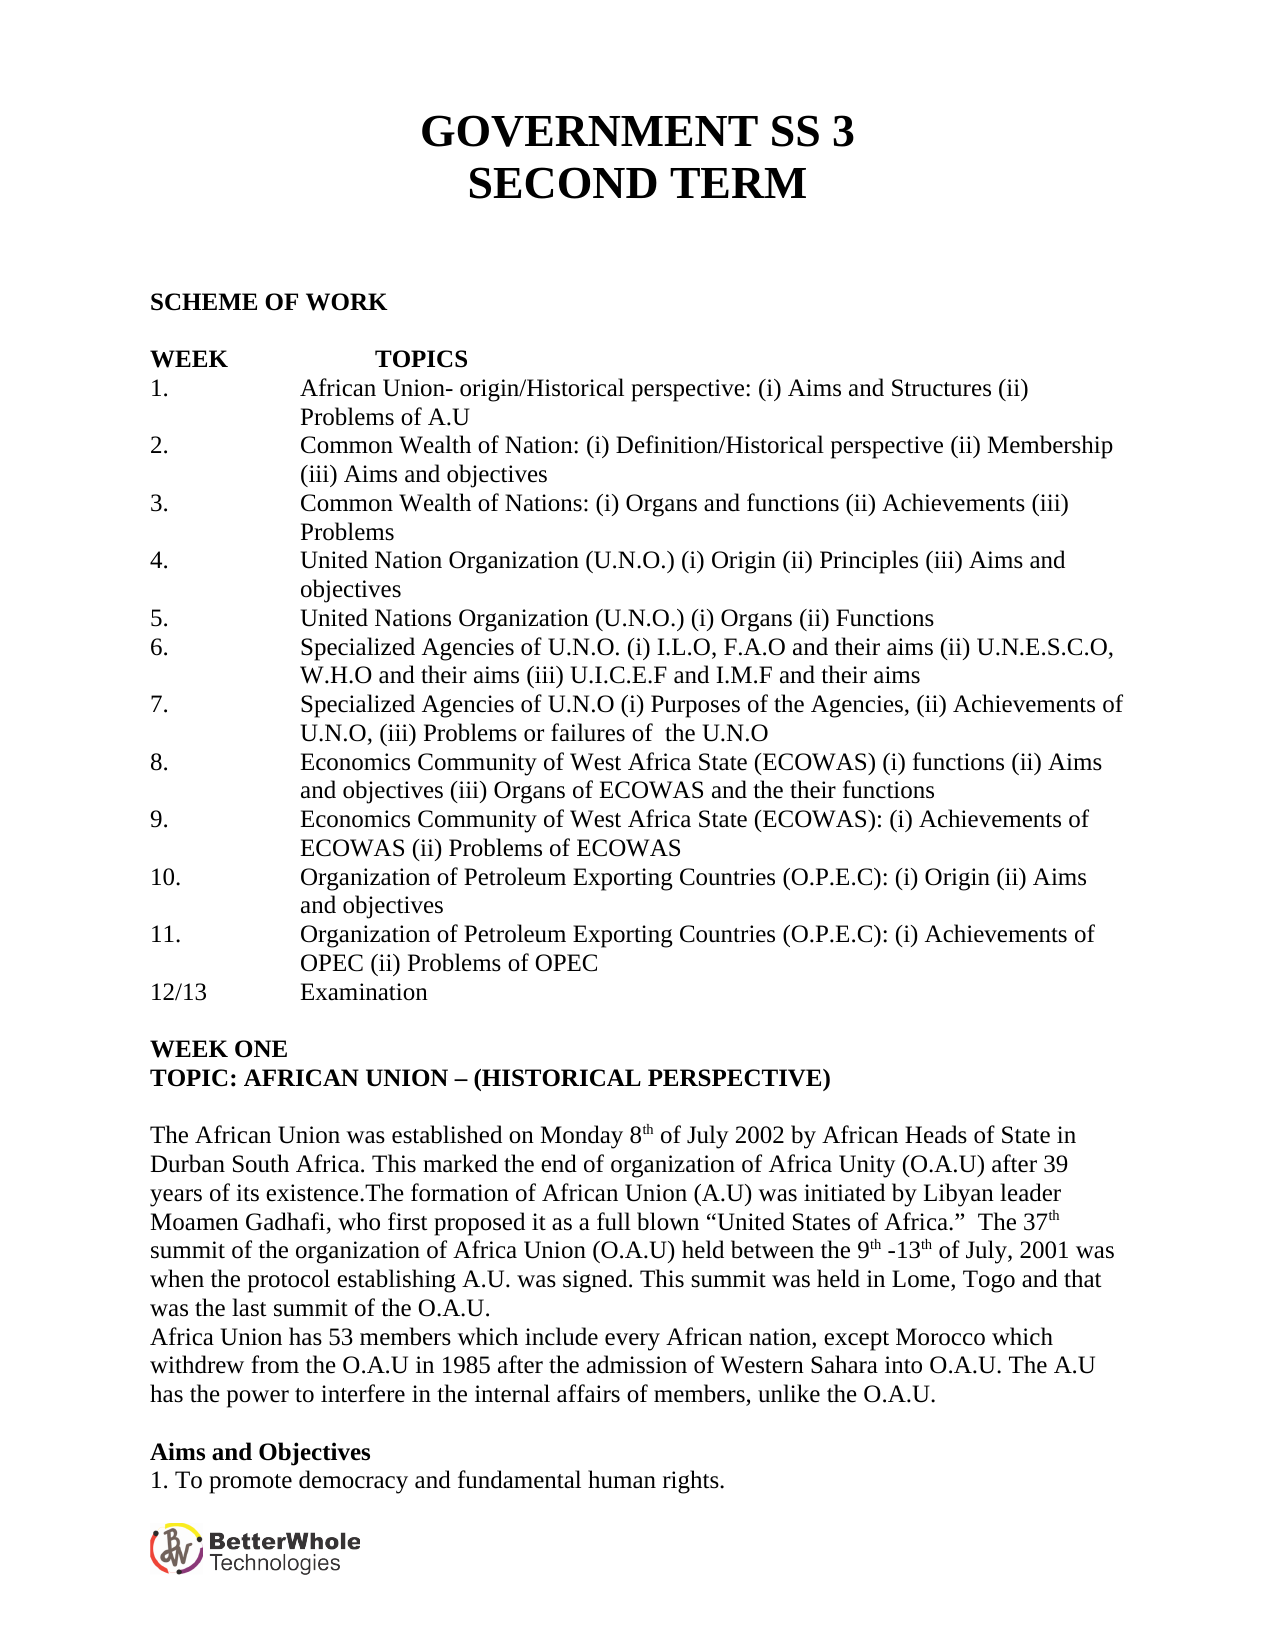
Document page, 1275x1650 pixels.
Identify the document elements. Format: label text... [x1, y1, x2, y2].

text 10. Organization of Petroleum Exporting Countries (O.P.E.C): (i) Origin (ii) Aims and objectives [150, 862, 1125, 919]
text The African Union was established on Monday 8th of July 2002 by African Heads of State in Durban South Africa. This marked the end of organization of Africa Unity (O.A.U) after 39 years of its existence.The formation of African Union (A.U) was initiated by Libyan leader Moamen Gadhafi, who first proposed it as a full blown “United States of Africa.” The 37th summit of the organization of Africa Union (O.A.U) held between the 9th -13th of July, 2001 was when the protocol establishing A.U. was signed. This summit was held in Lome, Togo and that was the last summit of the O.A.U. [150, 1121, 1125, 1322]
picture [150, 1523, 360, 1575]
text 3. Common Wealth of Nations: (i) Organs and functions (ii) Achievements (iii) Problems [150, 488, 1125, 546]
text 1. African Union- origin/Historical perspective: (i) Aims and Structures (ii) Problems of A.U [150, 373, 1125, 431]
text 2. Common Wealth of Nation: (i) Definition/Historical perspective (ii) Membership (iii) Aims and objectives [150, 431, 1125, 488]
text TOPIC: AFRICAN UNION – (HISTORICAL PERSPECTIVE) [150, 1063, 1125, 1092]
text WEEK ONE [150, 1034, 1125, 1063]
text 6. Specialized Agencies of U.N.O. (i) I.L.O, F.A.O and their aims (ii) U.N.E.S.C.O, W.H.O and their aims (iii) U.I.C.E.F and I.M.F and their aims [150, 632, 1125, 689]
text 7. Specialized Agencies of U.N.O (i) Purposes of the Agencies, (ii) Achievements of U.N.O, (iii) Problems or failures of the U.N.O [150, 689, 1125, 747]
text 11. Organization of Petroleum Exporting Countries (O.P.E.C): (i) Achievements of OPEC (ii) Problems of OPEC [150, 919, 1125, 977]
title SCHEME OF WORK [150, 287, 1125, 316]
text SECOND TERM [150, 156, 1125, 208]
text 9. Economics Community of West Africa State (ECOWAS): (i) Achievements of ECOWAS (ii) Problems of ECOWAS [150, 804, 1125, 862]
text 5. United Nations Organization (U.N.O.) (i) Organs (ii) Functions [150, 603, 1125, 632]
text 4. United Nation Organization (U.N.O.) (i) Origin (ii) Principles (iii) Aims and objectives [150, 546, 1125, 603]
text WEEK TOPICS [150, 344, 1125, 373]
text 12/13 Examination [150, 977, 1125, 1006]
text Aims and Objectives [150, 1437, 1125, 1466]
text 1. To promote democracy and fundamental human rights. [150, 1466, 1125, 1494]
text GOVERNMENT SS 3 [150, 103, 1125, 156]
text Africa Union has 53 members which include every African nation, except Morocco which withdrew from the O.A.U in 1985 after the admission of Western Sahara into O.A.U. The A.U has the power to interfere in the internal affairs of members, unlike the O.A.U. [150, 1322, 1125, 1408]
text 8. Economics Community of West Africa State (ECOWAS) (i) functions (ii) Aims and objectives (iii) Organs of ECOWAS and the their functions [150, 747, 1125, 804]
